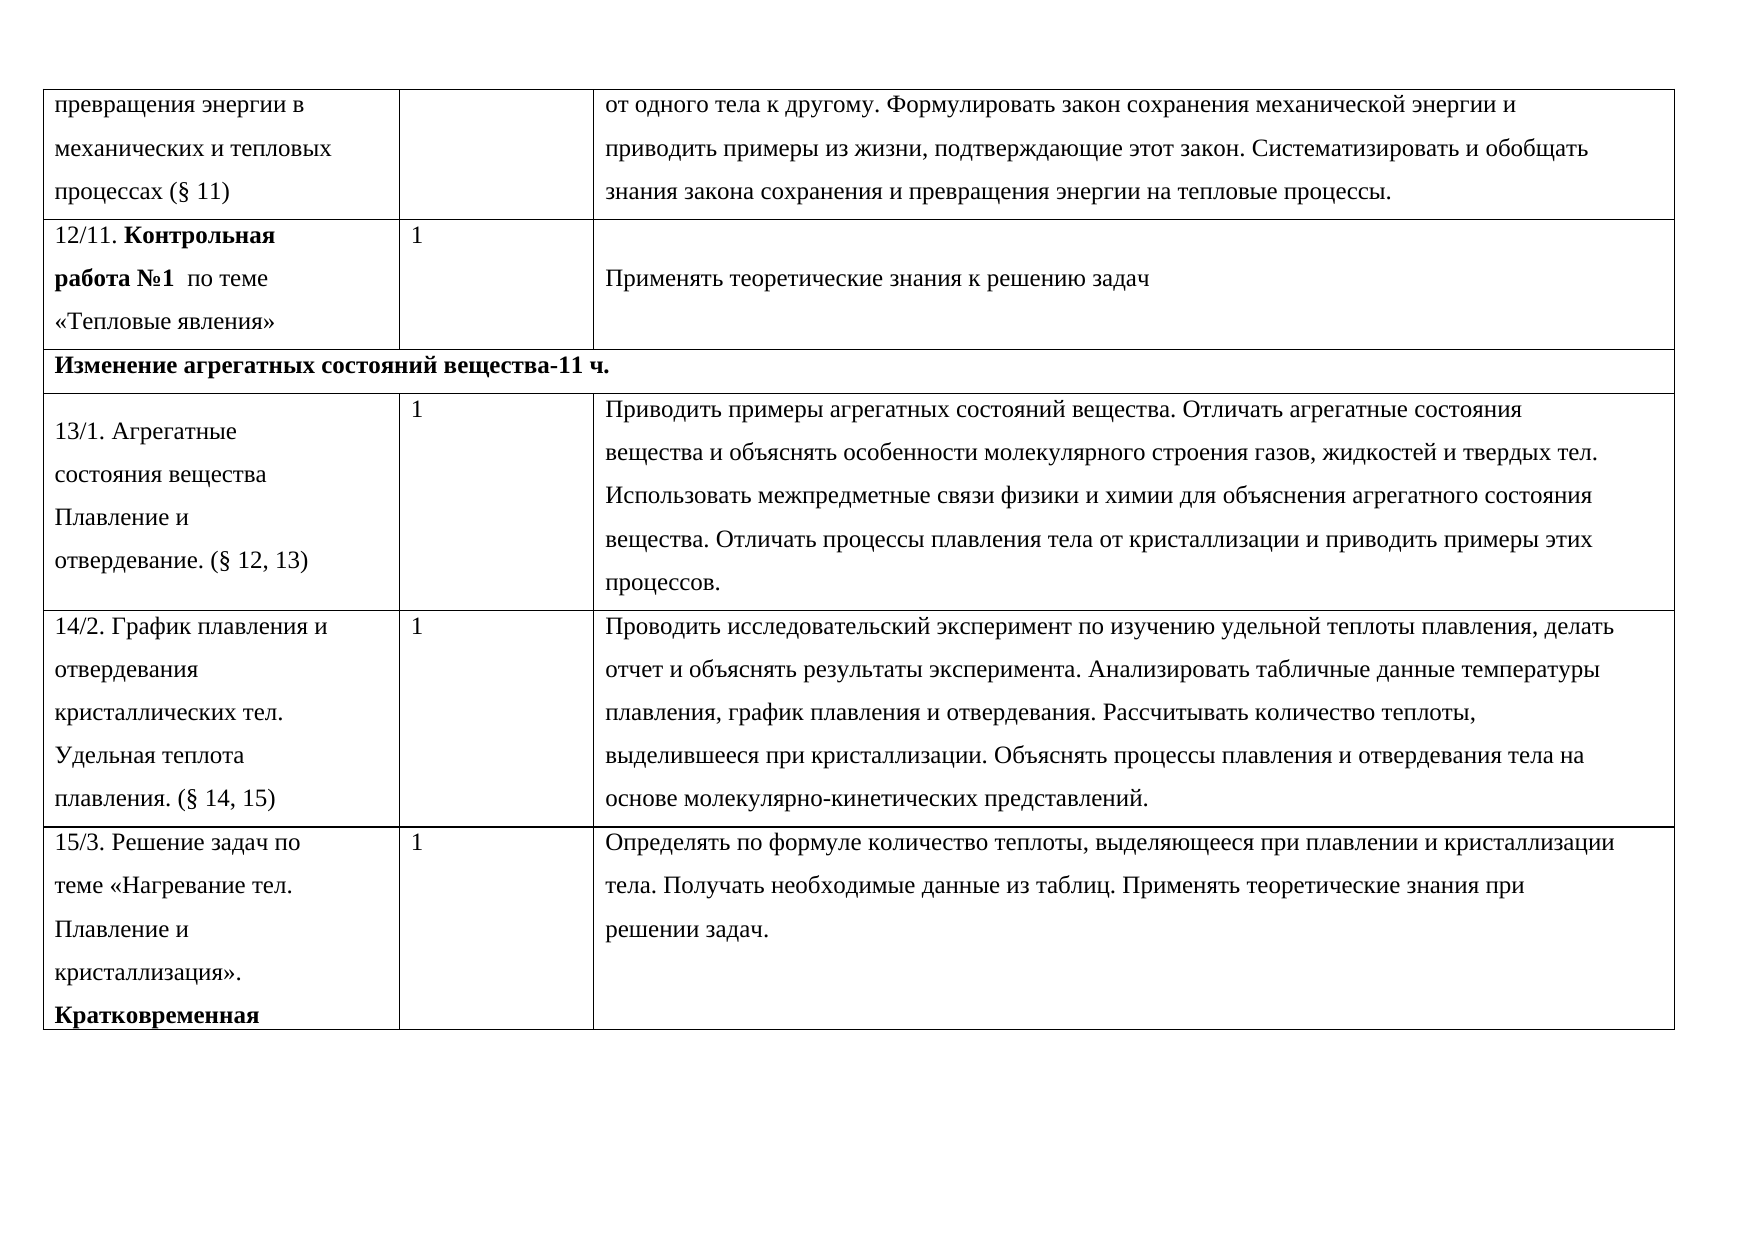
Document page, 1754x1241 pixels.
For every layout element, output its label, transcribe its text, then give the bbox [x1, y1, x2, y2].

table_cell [44, 828, 399, 1029]
table_cell 13/1. Агрегатные состояния вещества Плавление и отвердевание. (§ 12, 13) [44, 394, 399, 610]
table_cell Изменение агрегатных состояний вещества-11 ч. [44, 350, 1674, 393]
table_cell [44, 90, 399, 219]
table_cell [594, 90, 1674, 219]
table_cell 14/2. График плавления и отвердевания кристаллических тел. Удельная теплота плавления. (§ 14, 15) [44, 611, 399, 826]
table_cell 12/11. Контрольная работа №1 по теме «Тепловые явления» [44, 220, 399, 349]
table_cell Применять теоретические знания к решению задач [594, 220, 1674, 349]
table_cell 1 [400, 828, 593, 1029]
table_cell 1 [400, 394, 593, 610]
table_cell 1 [400, 611, 593, 826]
table_cell 1 [400, 220, 593, 349]
table_cell Проводить исследовательский эксперимент по изучению удельной теплоты плавления, делать отчет и объяснять результаты эксперимента. Анализировать табличные данные температуры плавления, график плавления и отвердевания. Рассчитывать количество теплоты, выделившееся при кристаллизации. Объяснять процессы плавления и отвердевания тела на основе молекулярно-кинетических представлений. [594, 611, 1674, 826]
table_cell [594, 828, 1674, 1029]
table_cell 1 [400, 90, 593, 219]
table_cell Приводить примеры агрегатных состояний вещества. Отличать агрегатные состояния вещества и объяснять особенности молекулярного строения газов, жидкостей и твердых тел. Использовать межпредметные связи физики и химии для объяснения агрегатного состояния вещества. Отличать процессы плавления тела от кристаллизации и приводить примеры этих процессов. [594, 394, 1674, 610]
